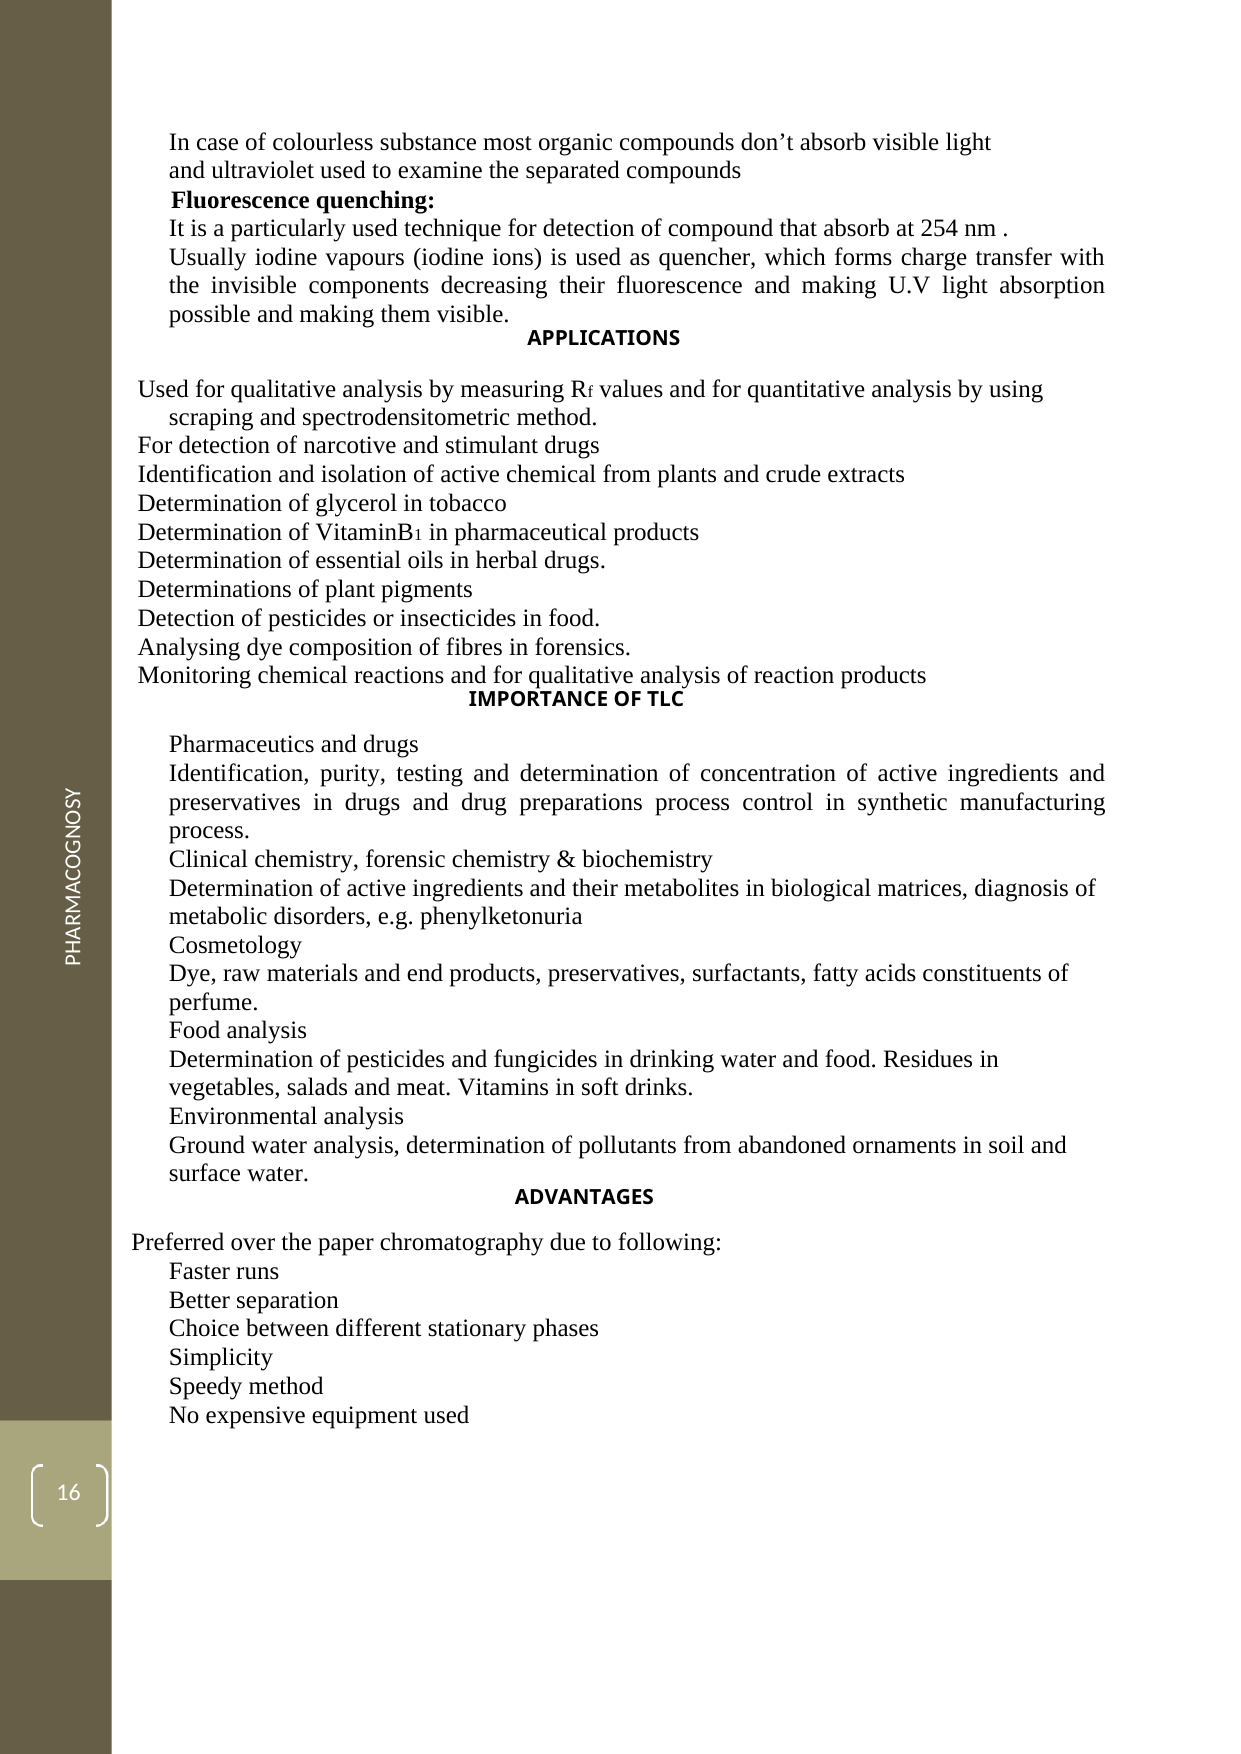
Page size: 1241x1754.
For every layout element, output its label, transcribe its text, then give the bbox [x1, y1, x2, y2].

list Identification and isolation of active chemical from plants and crude extracts [131, 459, 1106, 488]
text Determination of pesticides and fungicides in drinking water and food. Residues in vegetables, salads and meat. Vitamins in soft drinks. [169, 1046, 1106, 1101]
text It is a particularly used technique for detection of compound that absorb at 254 nm . [169, 213, 1106, 242]
list Determination of glycerol in tobacco [131, 488, 1106, 517]
list Speedy method [131, 1371, 1106, 1400]
list Analysing dye composition of fibres in forensics. [131, 632, 1106, 660]
list Monitoring chemical reactions and for qualitative analysis of reaction products [131, 660, 1106, 689]
list Cosmetology [131, 930, 1106, 958]
text In case of colourless substance most organic compounds don’t absorb visible light and ultraviolet used to examine the separated compounds [169, 128, 1033, 184]
list Pharmaceutics and drugs [131, 729, 1106, 758]
list Determinations of plant pigments [131, 574, 1106, 603]
list Used for qualitative analysis by measuring Rf values and for quantitative analysis by using scraping and spectrodensitometric method. [131, 375, 1079, 431]
list Determination of essential oils in herbal drugs. [131, 546, 1106, 574]
list Detection of pesticides or insecticides in food. [131, 603, 1106, 632]
text Dye, raw materials and end products, preservatives, surfactants, fatty acids constituents of perfume. [169, 960, 1106, 1015]
text APPLICATIONS [527, 327, 1106, 349]
text Fluorescence quenching: [171, 185, 1106, 213]
text IMPORTANCE OF TLC [469, 689, 1106, 711]
list Choice between different stationary phases [131, 1313, 1106, 1342]
list Clinical chemistry, forensic chemistry & biochemistry [131, 844, 1106, 873]
text Preferred over the paper chromatography due to following: [131, 1227, 1106, 1256]
table_header PHARMACOGNOSY [58, 787, 86, 966]
list Better separation [131, 1285, 1106, 1313]
list Environmental analysis [131, 1101, 1106, 1130]
list For detection of narcotive and stimulant drugs [131, 431, 1106, 459]
text 16 [56, 1477, 86, 1506]
list Food analysis [131, 1016, 1106, 1044]
list Determination of VitaminB1 in pharmaceutical products [131, 517, 1106, 546]
text Usually iodine vapours (iodine ions) is used as quencher, which forms charge transfer with the invisible components decreasing their fluorescence and making U.V light absorption possible and making them visible. [169, 243, 1106, 327]
text ADVANTAGES [514, 1187, 1106, 1209]
list Faster runs [131, 1256, 1106, 1285]
text Identification, purity, testing and determination of concentration of active ingredients and preservatives in drugs and drug preparations process control in synthetic manufacturing process. [169, 759, 1106, 844]
text Ground water analysis, determination of pollutants from abandoned ornaments in soil and surface water. [169, 1131, 1106, 1187]
picture [0, 0, 112, 1754]
text Determination of active ingredients and their metabolites in biological matrices, diagnosis of metabolic disorders, e.g. phenylketonuria [169, 874, 1106, 929]
list Simplicity [131, 1342, 1106, 1371]
list No expensive equipment used [131, 1400, 1106, 1428]
